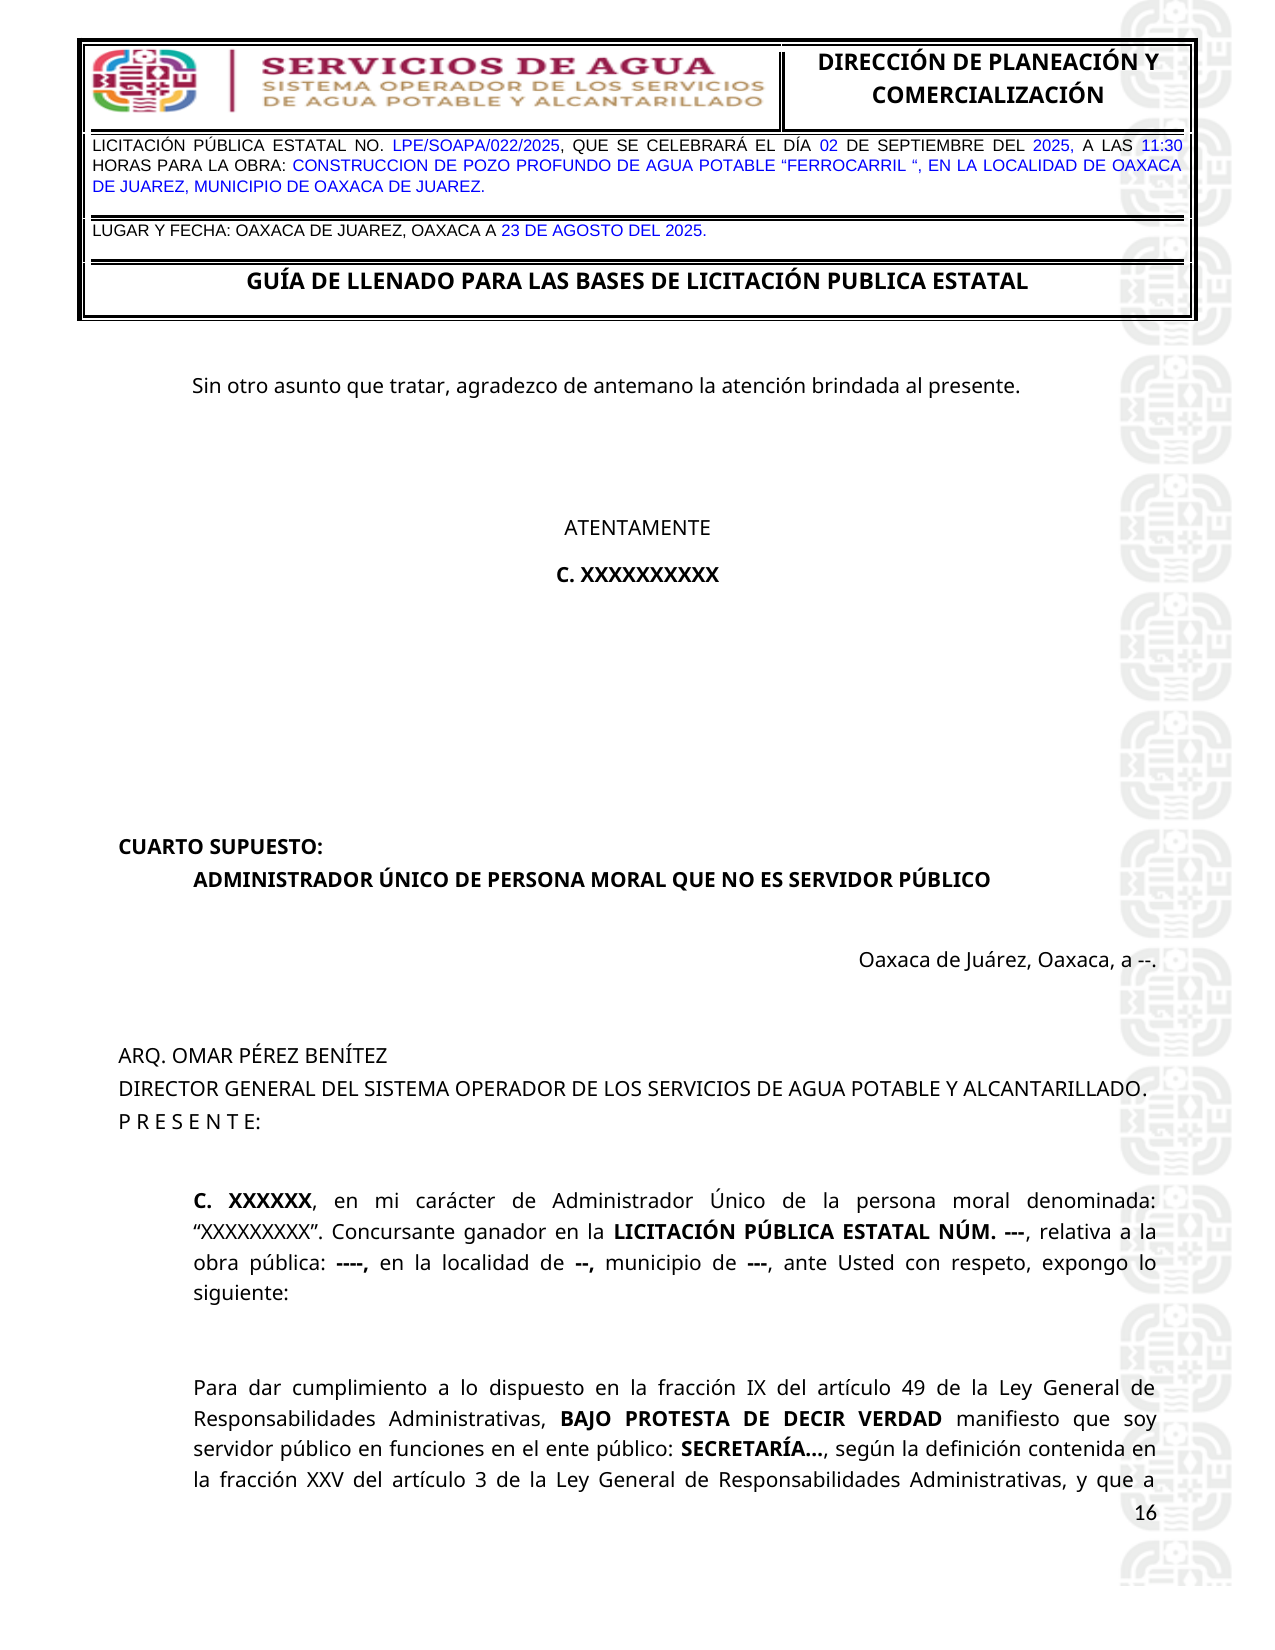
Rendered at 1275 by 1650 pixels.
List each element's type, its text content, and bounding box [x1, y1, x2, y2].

text DIRECTOR GENERAL DEL SISTEMA OPERADOR DE LOS SERVICIOS DE AGUA POTABLE Y ALCANTARILLADO. [118, 1074, 1167, 1103]
text C. XXXXXX, en mi carácter de Administrador Único de la persona moral denominada: “XXXXXXXXX”. Concursante ganador en la LICITACIÓN PÚBLICA ESTATAL NÚM. ---, relativa a la obra pública: ----, en la localidad de --, municipio de ---, ante Usted con respeto, expongo lo siguiente: [193, 1187, 1157, 1307]
text CUARTO SUPUESTO: [118, 832, 1167, 861]
text ATENTAMENTE [118, 513, 1157, 541]
text C. XXXXXXXXXX [118, 560, 1157, 588]
picture [1105, 0, 1235, 1586]
picture [1106, 56, 1114, 67]
text ARQ. OMAR PÉREZ BENÍTEZ [118, 1042, 1167, 1070]
picture [1105, 42, 1194, 320]
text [193, 1373, 1157, 1493]
text Oaxaca de Juárez, Oaxaca, a --. [118, 945, 1157, 973]
text Sin otro asunto que tratar, agradezco de antemano la atención brindada al presente. [118, 371, 1157, 399]
picture [88, 46, 773, 123]
text ADMINISTRADOR ÚNICO DE PERSONA MORAL QUE NO ES SERVIDOR PÚBLICO [193, 865, 1167, 893]
text P R E S E N T E: [118, 1107, 1167, 1135]
